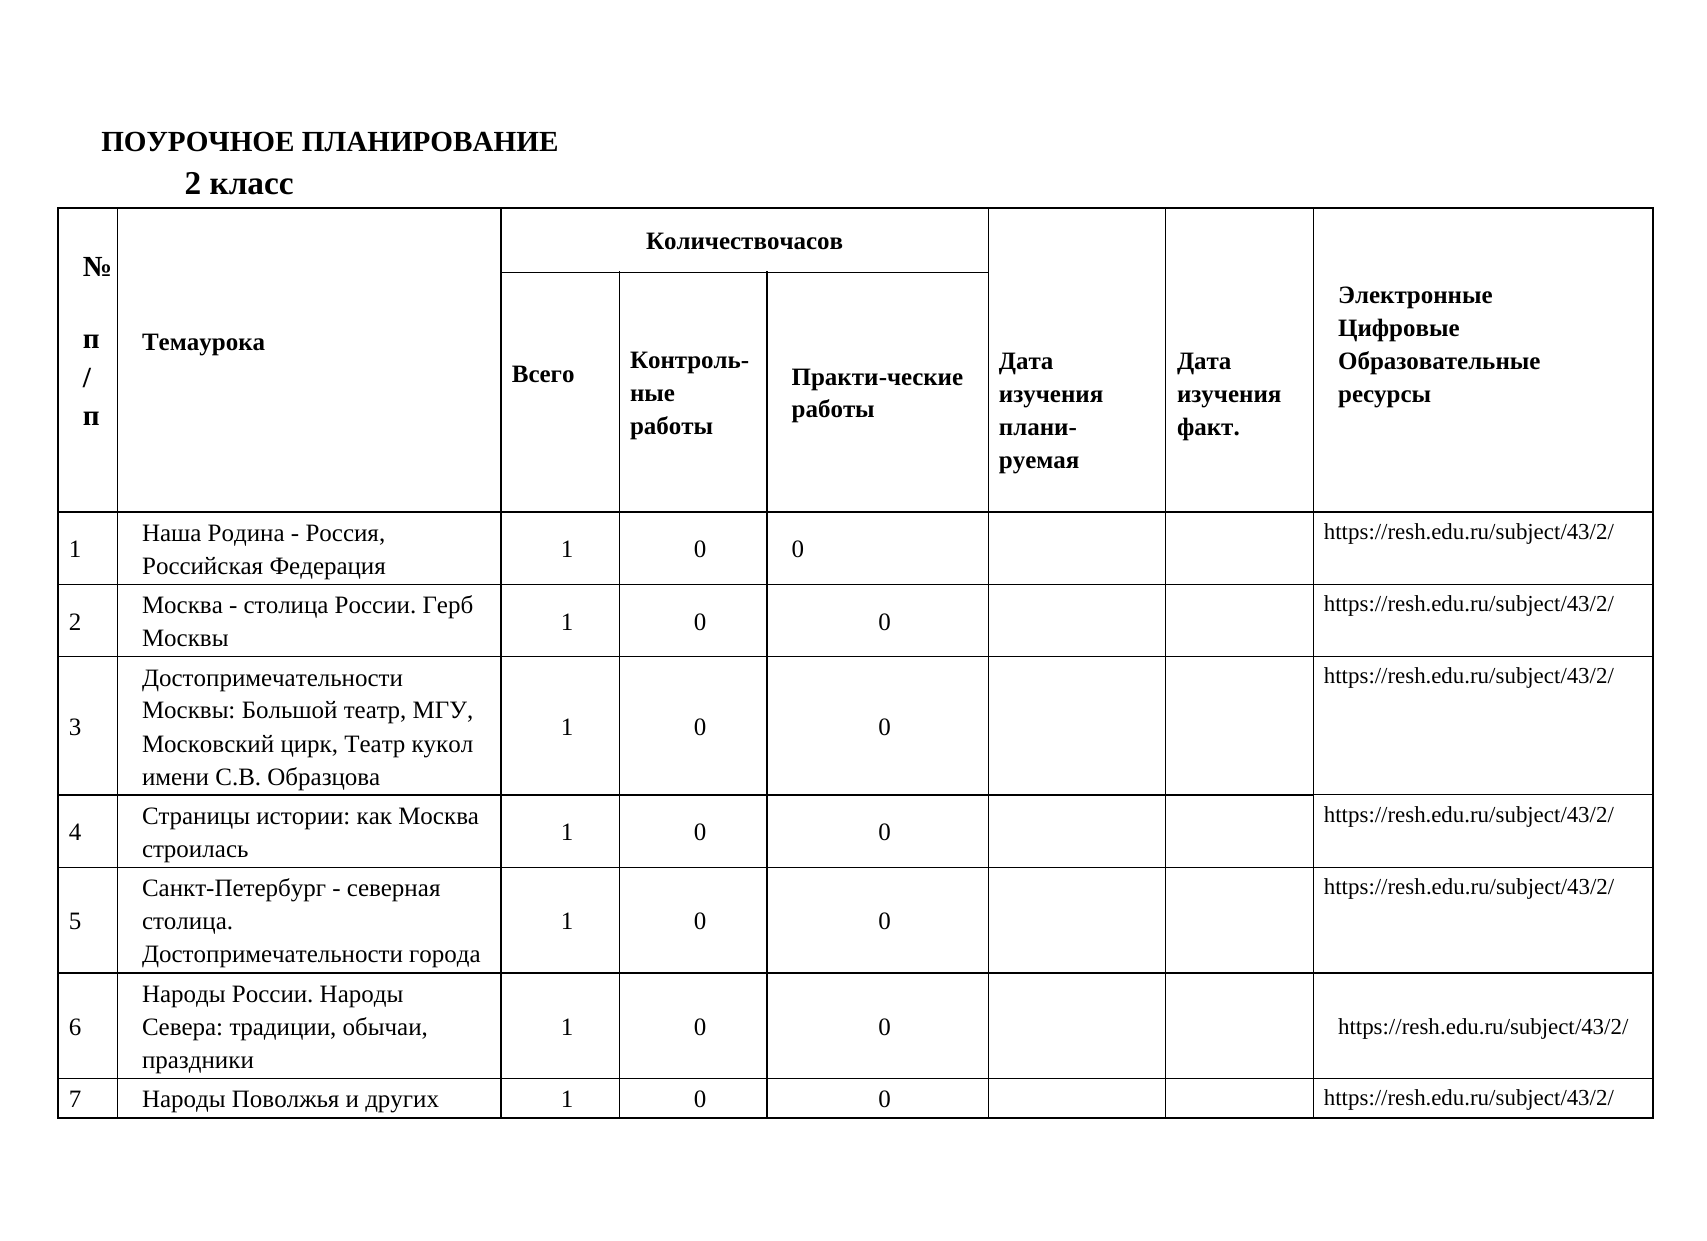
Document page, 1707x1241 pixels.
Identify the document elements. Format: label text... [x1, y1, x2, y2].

table_cell 0 [768, 868, 988, 972]
table_cell [989, 585, 1165, 656]
table_cell 2 [59, 585, 117, 656]
table_cell [1166, 513, 1313, 583]
table_cell 0 [768, 974, 988, 1077]
table_cell [989, 796, 1165, 867]
table_header Дата изучения факт. [1166, 209, 1313, 511]
table_header Дата изучения плани-руемая [989, 209, 1165, 511]
table_header № п/п [59, 209, 117, 511]
table_cell 0 [620, 585, 766, 656]
table_cell 1 [502, 513, 619, 583]
table_cell [1166, 585, 1313, 656]
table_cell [118, 1079, 500, 1117]
table_cell 0 [620, 1079, 766, 1117]
table_cell 4 [59, 796, 117, 867]
table_cell 1 [502, 585, 619, 656]
table_cell https://resh.edu.ru/subject/43/2/ [1314, 585, 1652, 656]
table_cell 0 [768, 585, 988, 656]
table_cell https://resh.edu.ru/subject/43/2/ [1314, 657, 1652, 794]
table_cell Практи-ческие работы [768, 273, 988, 511]
table_header Темаурока [118, 209, 500, 511]
table_cell 0 [768, 657, 988, 794]
table_cell 7 [59, 1079, 117, 1117]
table_cell Наша Родина - Россия, Российская Федерация [118, 513, 500, 583]
table_cell 0 [620, 974, 766, 1077]
table_cell 0 [768, 1079, 988, 1117]
table_cell 1 [502, 1079, 619, 1117]
table_cell 0 [620, 657, 766, 794]
table_cell 0 [620, 796, 766, 867]
table_cell [989, 513, 1165, 583]
table_cell 1 [502, 868, 619, 972]
table_cell [989, 1079, 1165, 1117]
table_cell [1166, 657, 1313, 794]
table_cell Контроль- ные работы [620, 273, 766, 511]
table_cell [989, 868, 1165, 972]
table_cell https://resh.edu.ru/subject/43/2/ [1314, 868, 1652, 972]
table_cell 0 [768, 796, 988, 867]
table_cell 1 [59, 513, 117, 583]
table_cell 0 [620, 513, 766, 583]
table_cell https://resh.edu.ru/subject/43/2/ [1314, 513, 1652, 583]
table_cell [1166, 974, 1313, 1077]
table_cell 1 [502, 974, 619, 1077]
table_cell [989, 974, 1165, 1077]
text ПОУРОЧНОЕ ПЛАНИРОВАНИЕ [101, 124, 1529, 158]
table_cell [1166, 868, 1313, 972]
table_cell Народы России. Народы Севера: традиции, обычаи, праздники [118, 974, 500, 1077]
table_cell [1166, 1079, 1313, 1117]
table_cell [989, 657, 1165, 794]
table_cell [1314, 1079, 1652, 1117]
table_cell 6 [59, 974, 117, 1077]
table_cell Санкт-Петербург - северная столица. Достопримечательности города [118, 868, 500, 972]
table_cell [1166, 796, 1313, 867]
table_cell Достопримечательности Москвы: Большой театр, МГУ, Московский цирк, Театр кукол имени С.В. Образцова [118, 657, 500, 794]
table_cell Всего [502, 273, 619, 511]
table_cell 1 [502, 796, 619, 867]
table_header Электронные Цифровые Образовательные ресурсы [1314, 209, 1652, 511]
table_cell 1 [502, 657, 619, 794]
table_cell https://resh.edu.ru/subject/43/2/ [1314, 974, 1652, 1077]
table_cell 5 [59, 868, 117, 972]
table_cell 3 [59, 657, 117, 794]
table_cell 0 [768, 513, 988, 583]
table_cell Москва - столица России. Герб Москвы [118, 585, 500, 656]
table_cell https://resh.edu.ru/subject/43/2/ [1314, 795, 1652, 867]
table_cell Страницы истории: как Москва строилась [118, 796, 500, 867]
text 2 класс [101, 163, 1529, 201]
table_header Количествочасов [502, 209, 988, 271]
table_cell 0 [620, 868, 766, 972]
